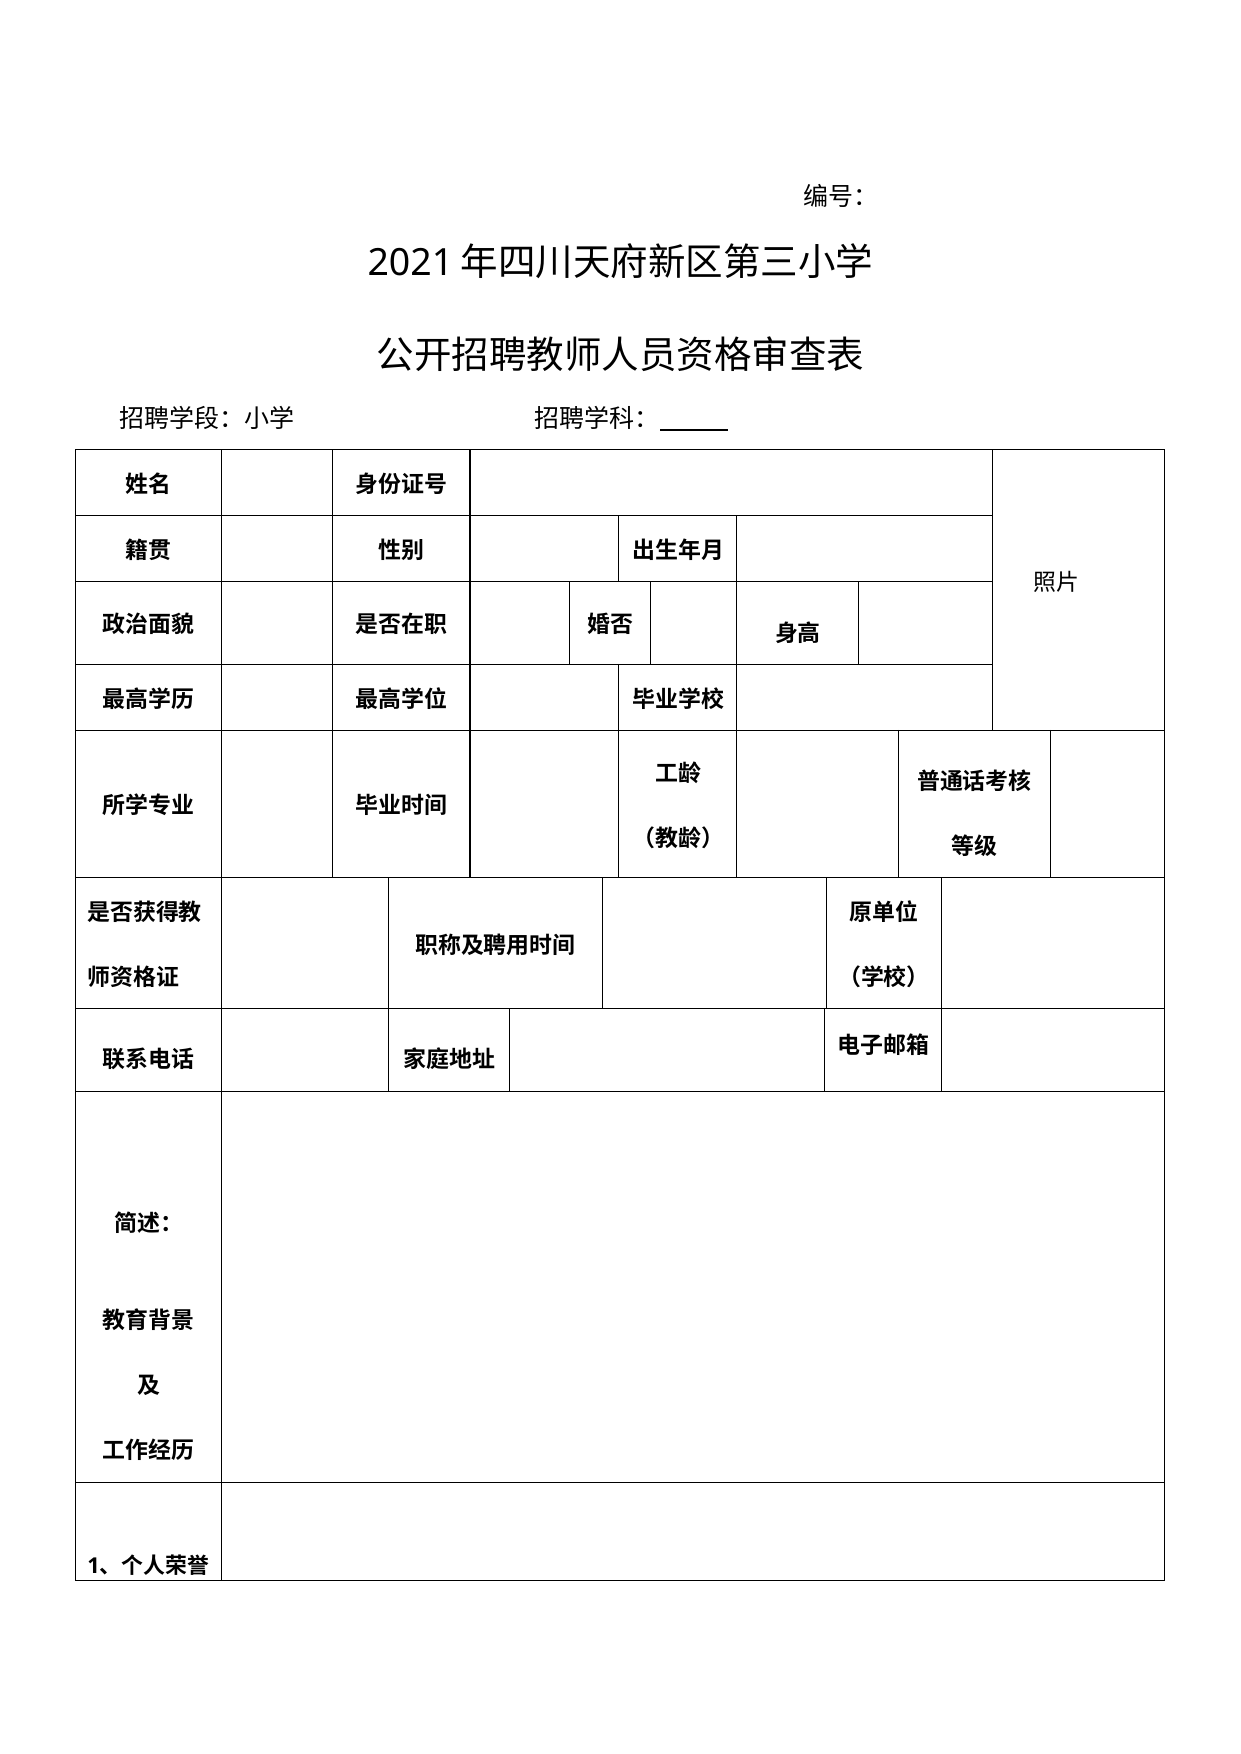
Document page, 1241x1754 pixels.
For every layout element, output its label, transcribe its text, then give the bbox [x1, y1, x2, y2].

text 公开招聘教师人员资格审查表 [112, 319, 1128, 384]
table_cell [859, 582, 992, 664]
table_cell 出生年月 [619, 516, 736, 581]
table_cell 最高学历 [76, 665, 221, 730]
table_cell 家庭地址 [389, 1009, 509, 1091]
table_header [222, 450, 332, 515]
table_cell 婚否 [570, 582, 650, 664]
table_cell 是否在职 [333, 582, 469, 664]
text 招聘学段：小学 招聘学科： [112, 384, 1128, 449]
table_cell [942, 878, 1164, 1008]
table_header 身份证号 [333, 450, 469, 515]
table_cell 毕业时间 [333, 731, 469, 877]
table_cell 原单位（学校） [827, 878, 941, 1008]
table_cell [471, 731, 618, 877]
table_cell [222, 1483, 1164, 1580]
table_cell [222, 582, 332, 664]
table_cell [471, 665, 618, 730]
table_cell [510, 1009, 824, 1091]
table_cell 职称及聘用时间 [389, 878, 602, 1008]
table_cell [222, 878, 388, 1008]
table_cell [471, 516, 618, 581]
table_cell [651, 582, 736, 664]
table_cell [942, 1009, 1164, 1091]
table_cell [737, 516, 992, 581]
table_cell 工龄 （教龄） [619, 731, 736, 877]
table_cell 简述： 教育背景 及 工作经历 [76, 1092, 221, 1482]
table_cell [737, 731, 898, 877]
table_cell [222, 665, 332, 730]
table_header 照片 [993, 450, 1164, 730]
table_cell 政治面貌 [76, 582, 221, 664]
table_cell 是否获得教师资格证 [76, 878, 221, 1008]
table_header 姓名 [76, 450, 221, 515]
table_header [471, 450, 992, 515]
table_cell 籍贯 [76, 516, 221, 581]
table_cell 电子邮箱 [825, 1009, 941, 1091]
table_cell 性别 [333, 516, 469, 581]
table_cell [737, 665, 992, 730]
text 2021年四川天府新区第三小学 [112, 227, 1128, 292]
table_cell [76, 1483, 221, 1580]
table_cell [1051, 731, 1164, 877]
table_cell [603, 878, 826, 1008]
table_cell [222, 1092, 1164, 1482]
table_cell [471, 582, 569, 664]
table_cell [222, 516, 332, 581]
table_cell 身高 [737, 582, 858, 664]
table_cell 普通话考核等级 [899, 731, 1050, 877]
table_cell [222, 1009, 388, 1091]
table_cell [222, 731, 332, 877]
table_cell 所学专业 [76, 731, 221, 877]
text 编号： [112, 162, 1128, 227]
table_cell 最高学位 [333, 665, 469, 730]
table_cell 联系电话 [76, 1009, 221, 1091]
table_cell 毕业学校 [619, 665, 736, 730]
